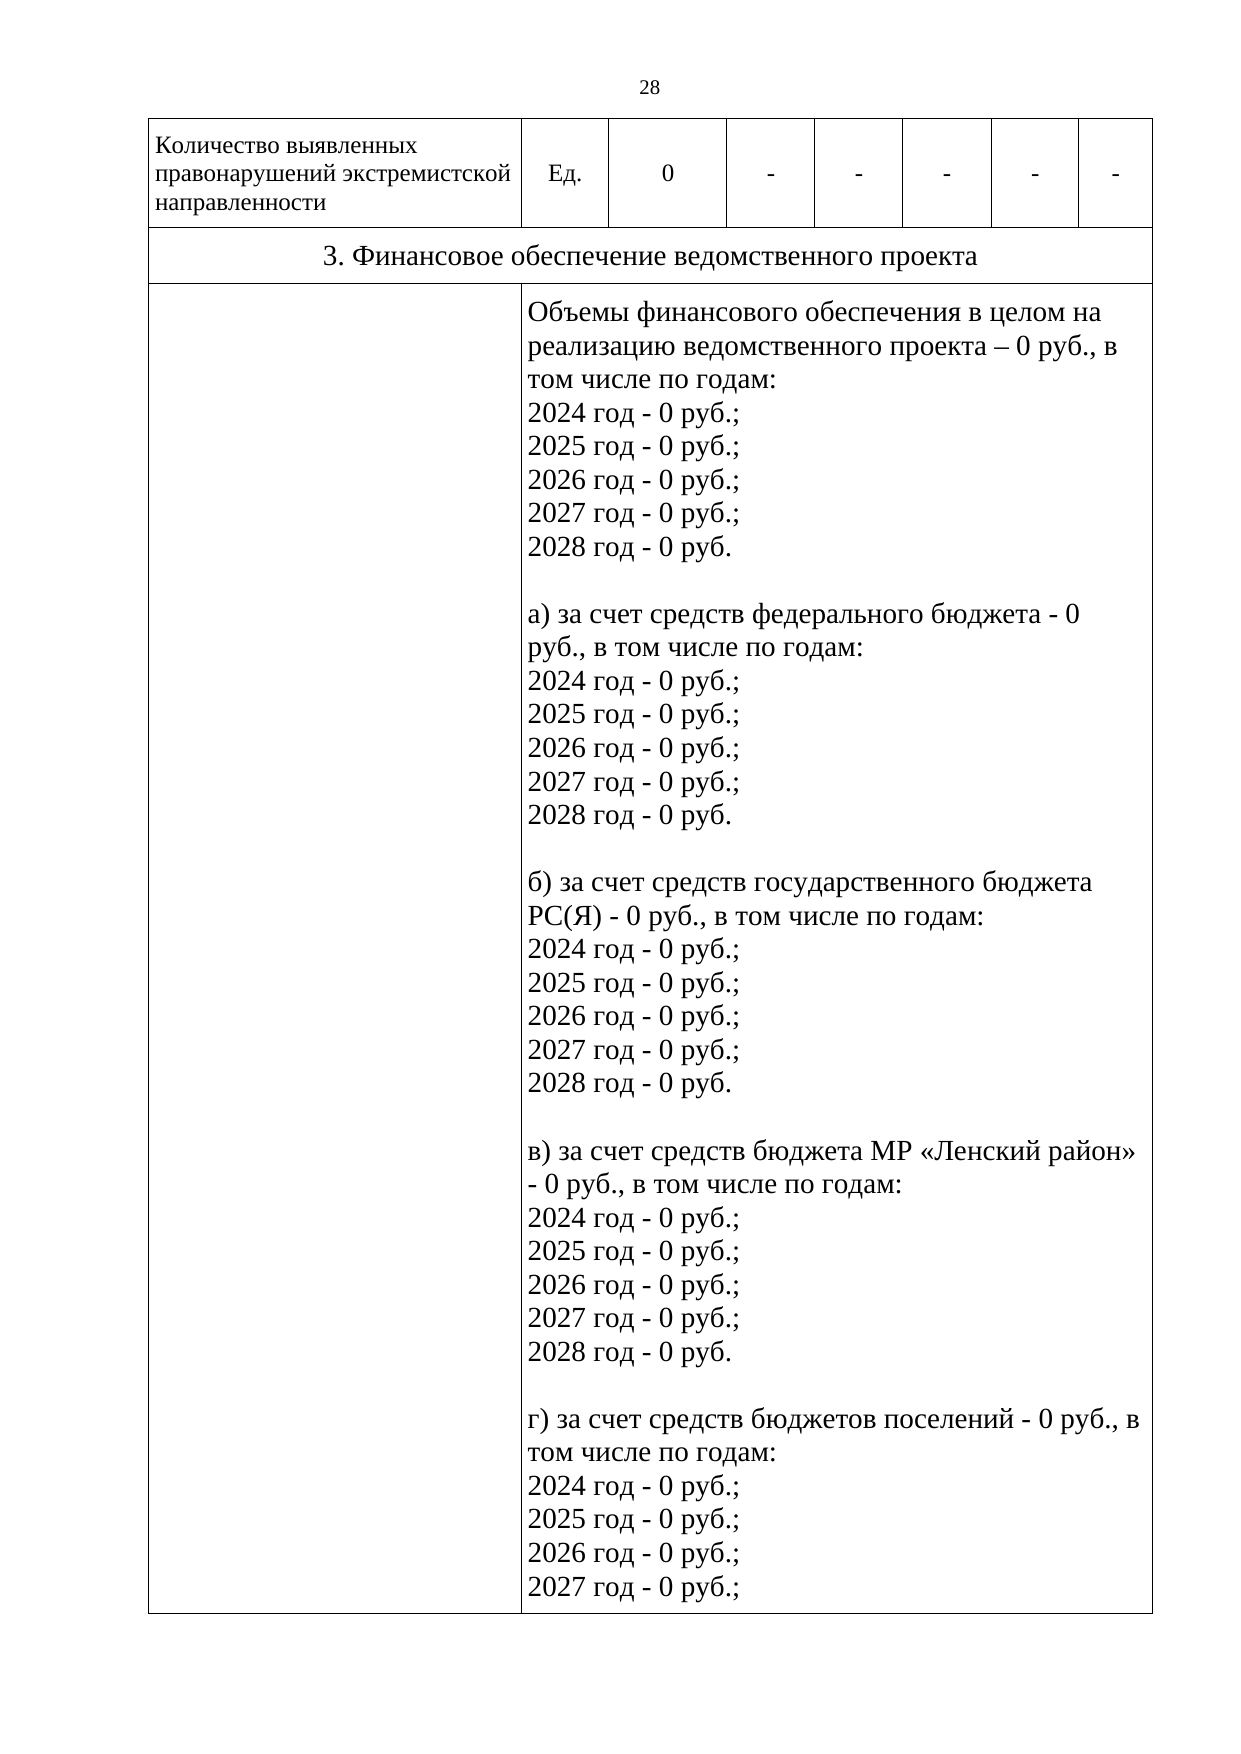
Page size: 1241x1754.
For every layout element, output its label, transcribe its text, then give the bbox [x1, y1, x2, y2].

table_cell - [1079, 119, 1152, 227]
table_cell 0 [609, 119, 726, 227]
table_cell 3. Финансовое обеспечение ведомственного проекта [149, 228, 1152, 282]
table_cell - [992, 119, 1078, 227]
table_cell [149, 284, 521, 1613]
table_cell - [727, 119, 814, 227]
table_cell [522, 284, 1152, 1613]
table_cell Количество выявленных правонарушений экстремистской направленности [149, 119, 521, 227]
table_cell Ед. [522, 119, 608, 227]
table_cell - [815, 119, 902, 227]
table_cell - [903, 119, 991, 227]
